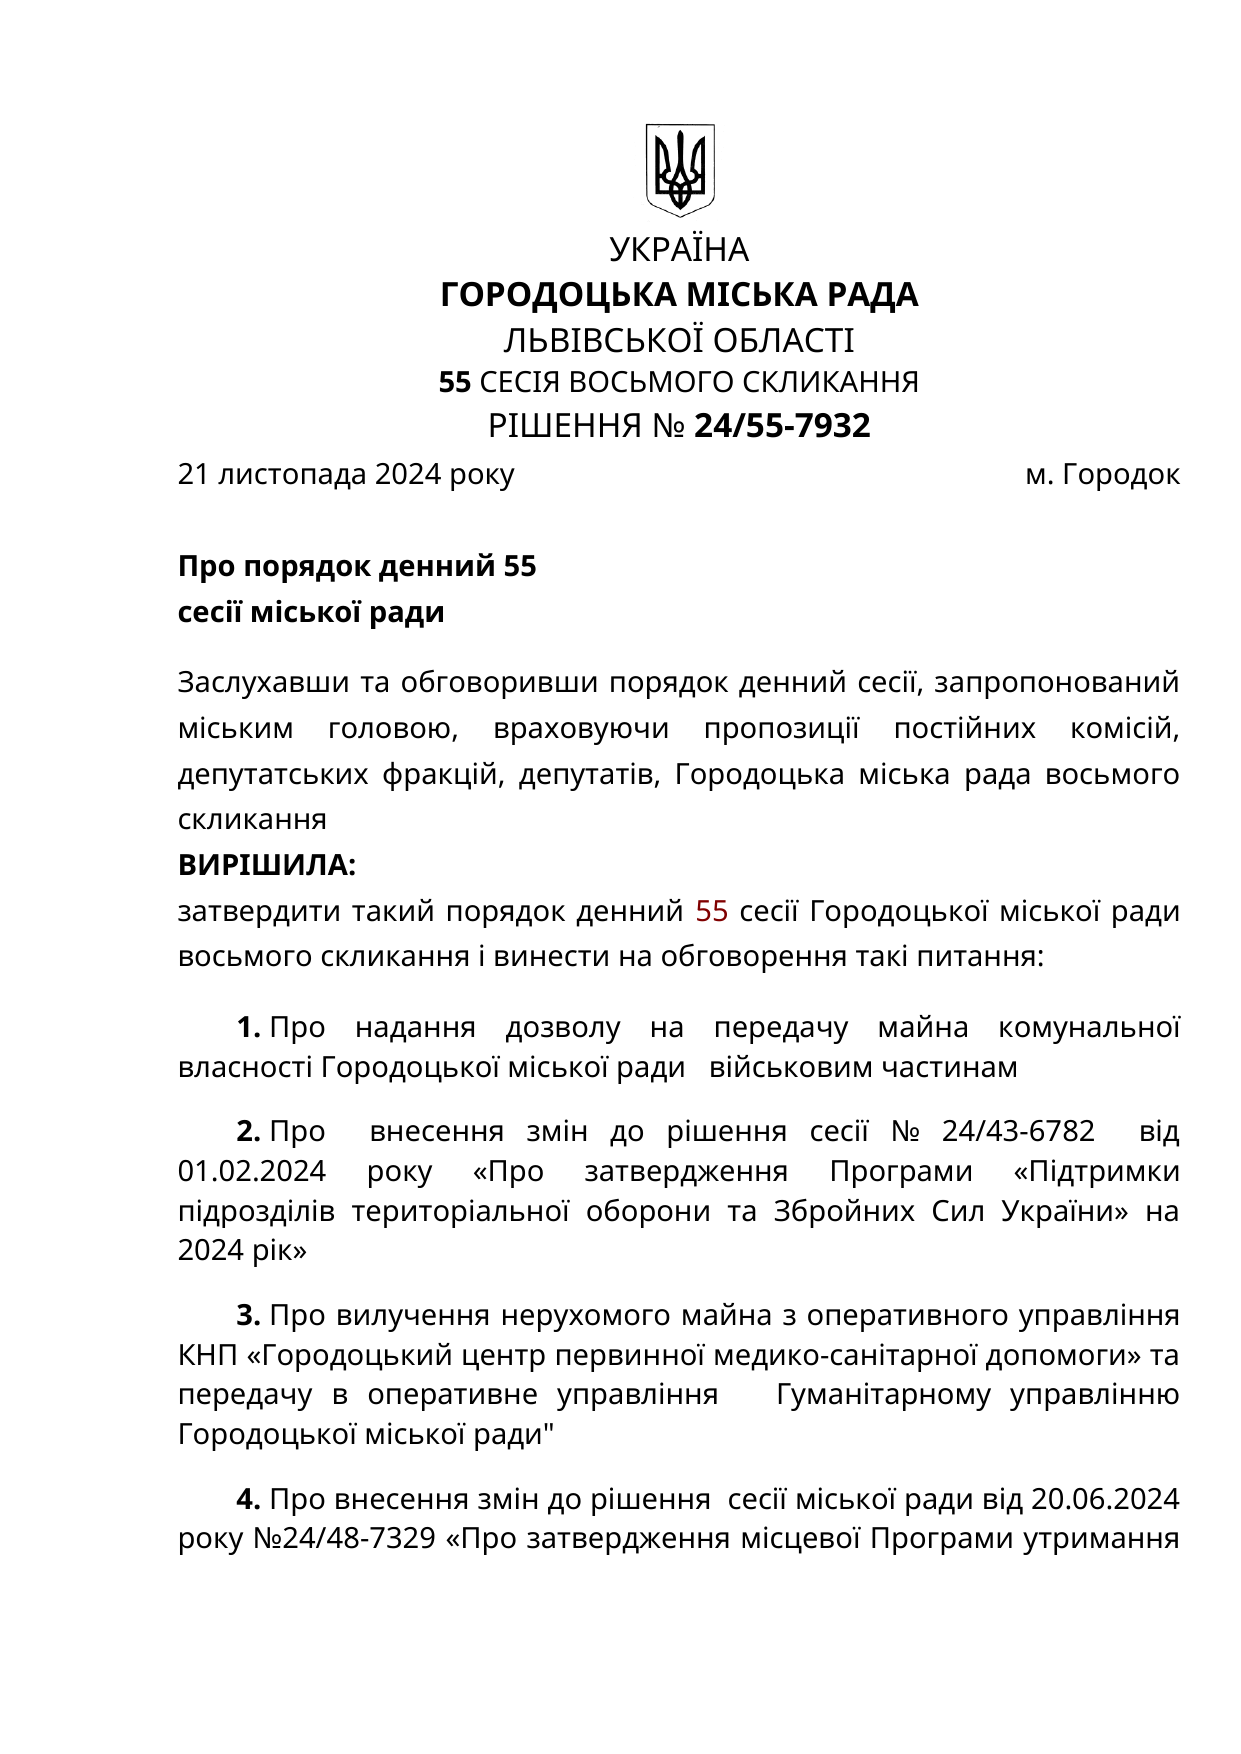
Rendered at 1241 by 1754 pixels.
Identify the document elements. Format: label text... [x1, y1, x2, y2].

text 55 СЕСІЯ ВОСЬМОГО СКЛИКАННЯ [177, 362, 1181, 401]
text 21 листопада 2024 року м. Городок [177, 454, 1181, 493]
text РІШЕННЯ № 24/55-7932 [177, 401, 1181, 447]
text Заслухавши та обговоривши порядок денний сесії, запропонований міським головою, враховуючи пропозиції постійних комісій, депутатських фракцій, депутатів, Городоцька міська рада восьмого скликання [177, 662, 1181, 838]
list Про надання дозволу на передачу майна комунальної власності Городоцької міської ради військовим частинам [177, 1006, 1181, 1086]
list Про внесення змін до рішення сесії № 24/43-6782 від 01.02.2024 року «Про затвердження Програми «Підтримки підрозділів територіальної оборони та Збройних Сил України» на 2024 рік» [177, 1111, 1181, 1269]
text Про порядок денний 55 сесії міської ради [177, 546, 605, 631]
picture [633, 118, 726, 222]
list Про вилучення нерухомого майна з оперативного управління КНП «Городоцький центр первинної медико-санітарної допомоги» та передачу в оперативне управління Гуманітарному управлінню Городоцької міської ради" [177, 1294, 1181, 1453]
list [177, 1478, 1181, 1557]
subtitle ВИРІШИЛА: [177, 844, 1181, 884]
text ГОРОДОЦЬКА МІСЬКА РАДА [177, 271, 1181, 316]
text затвердити такий порядок денний 55 сесії Городоцької міської ради восьмого скликання і винести на обговорення такі питання: [177, 890, 1181, 975]
text ЛЬВІВСЬКОЇ ОБЛАСТІ [177, 316, 1181, 362]
text УКРАЇНА [177, 226, 1181, 271]
